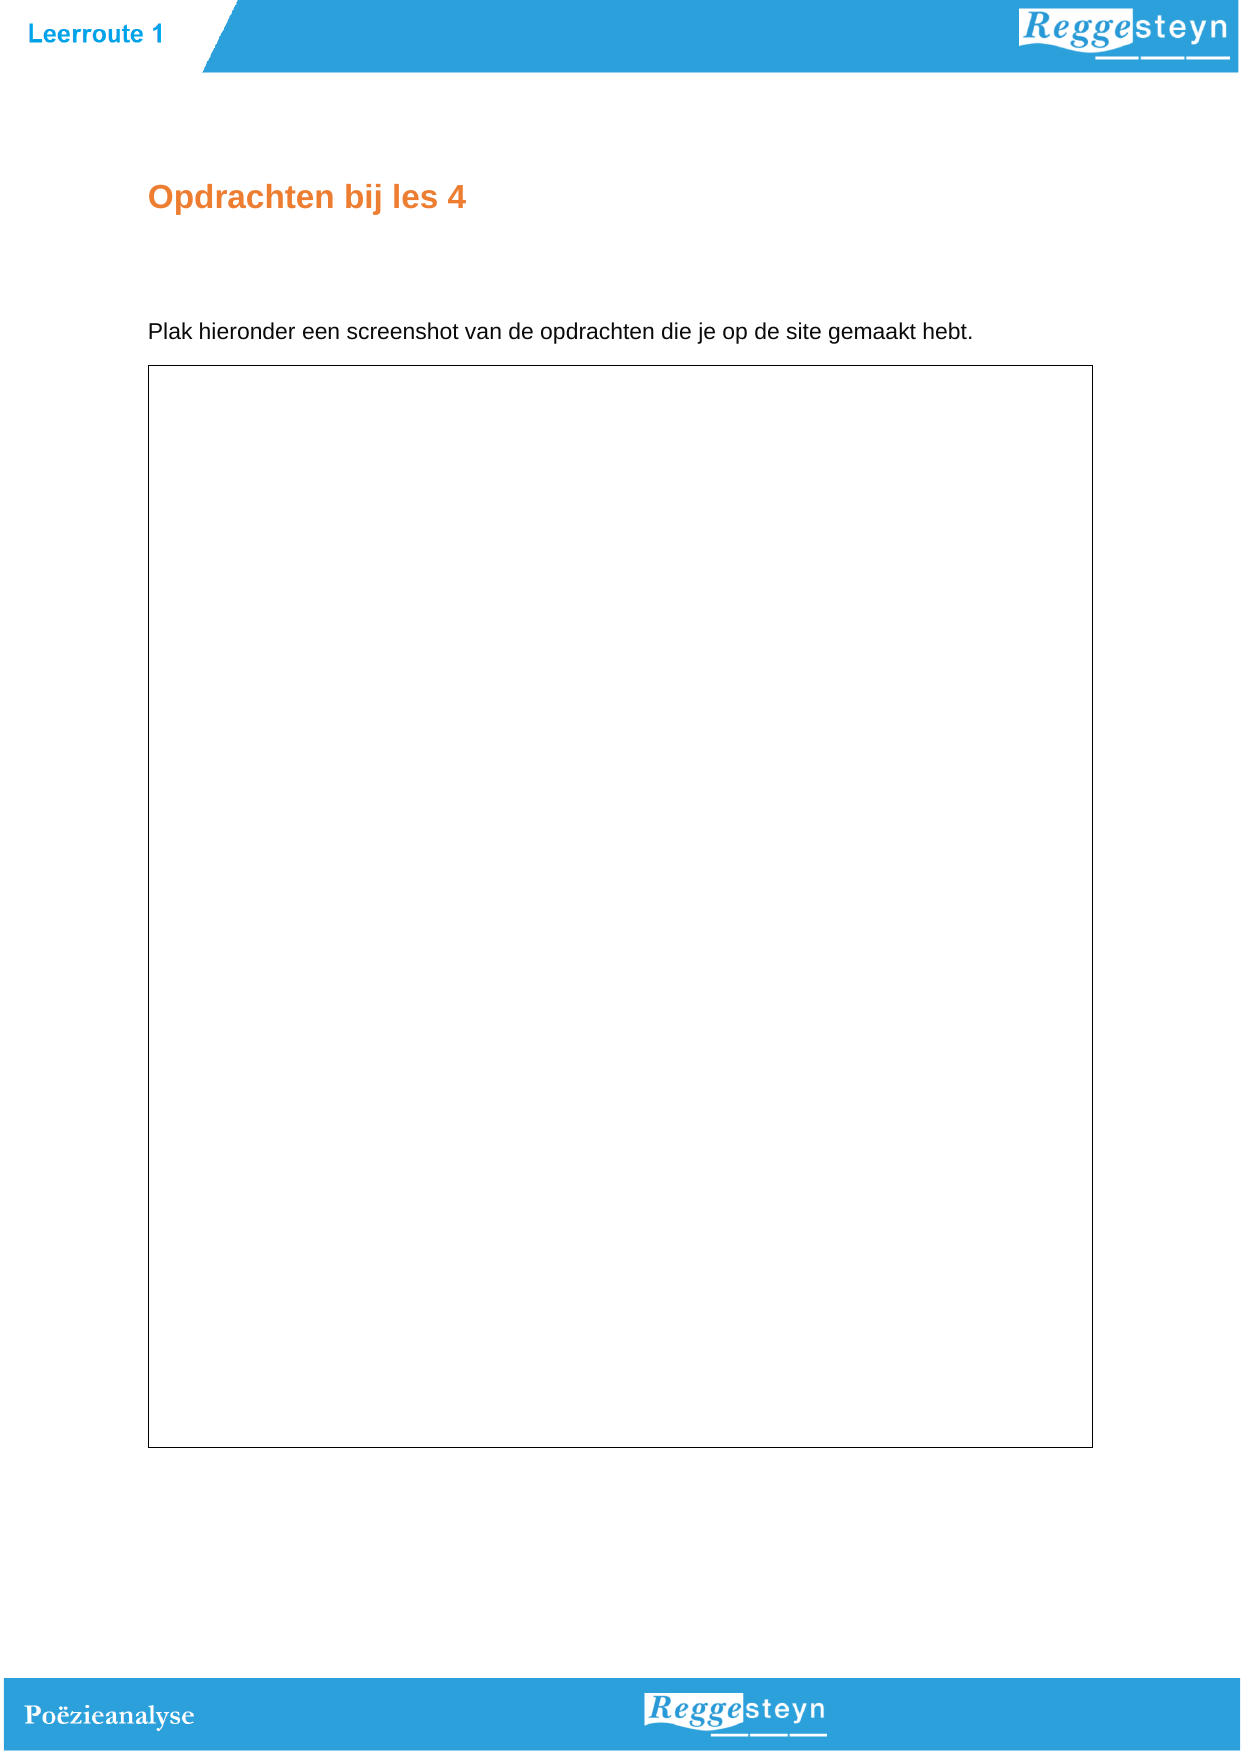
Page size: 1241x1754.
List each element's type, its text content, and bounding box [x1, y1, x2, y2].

table_header [149, 366, 1092, 1447]
text Opdrachten bij les 4 [148, 177, 1093, 216]
picture [15, 0, 1239, 76]
picture [3, 1678, 1241, 1751]
text Plak hieronder een screenshot van de opdrachten die je op de site gemaakt hebt. [148, 318, 1093, 344]
